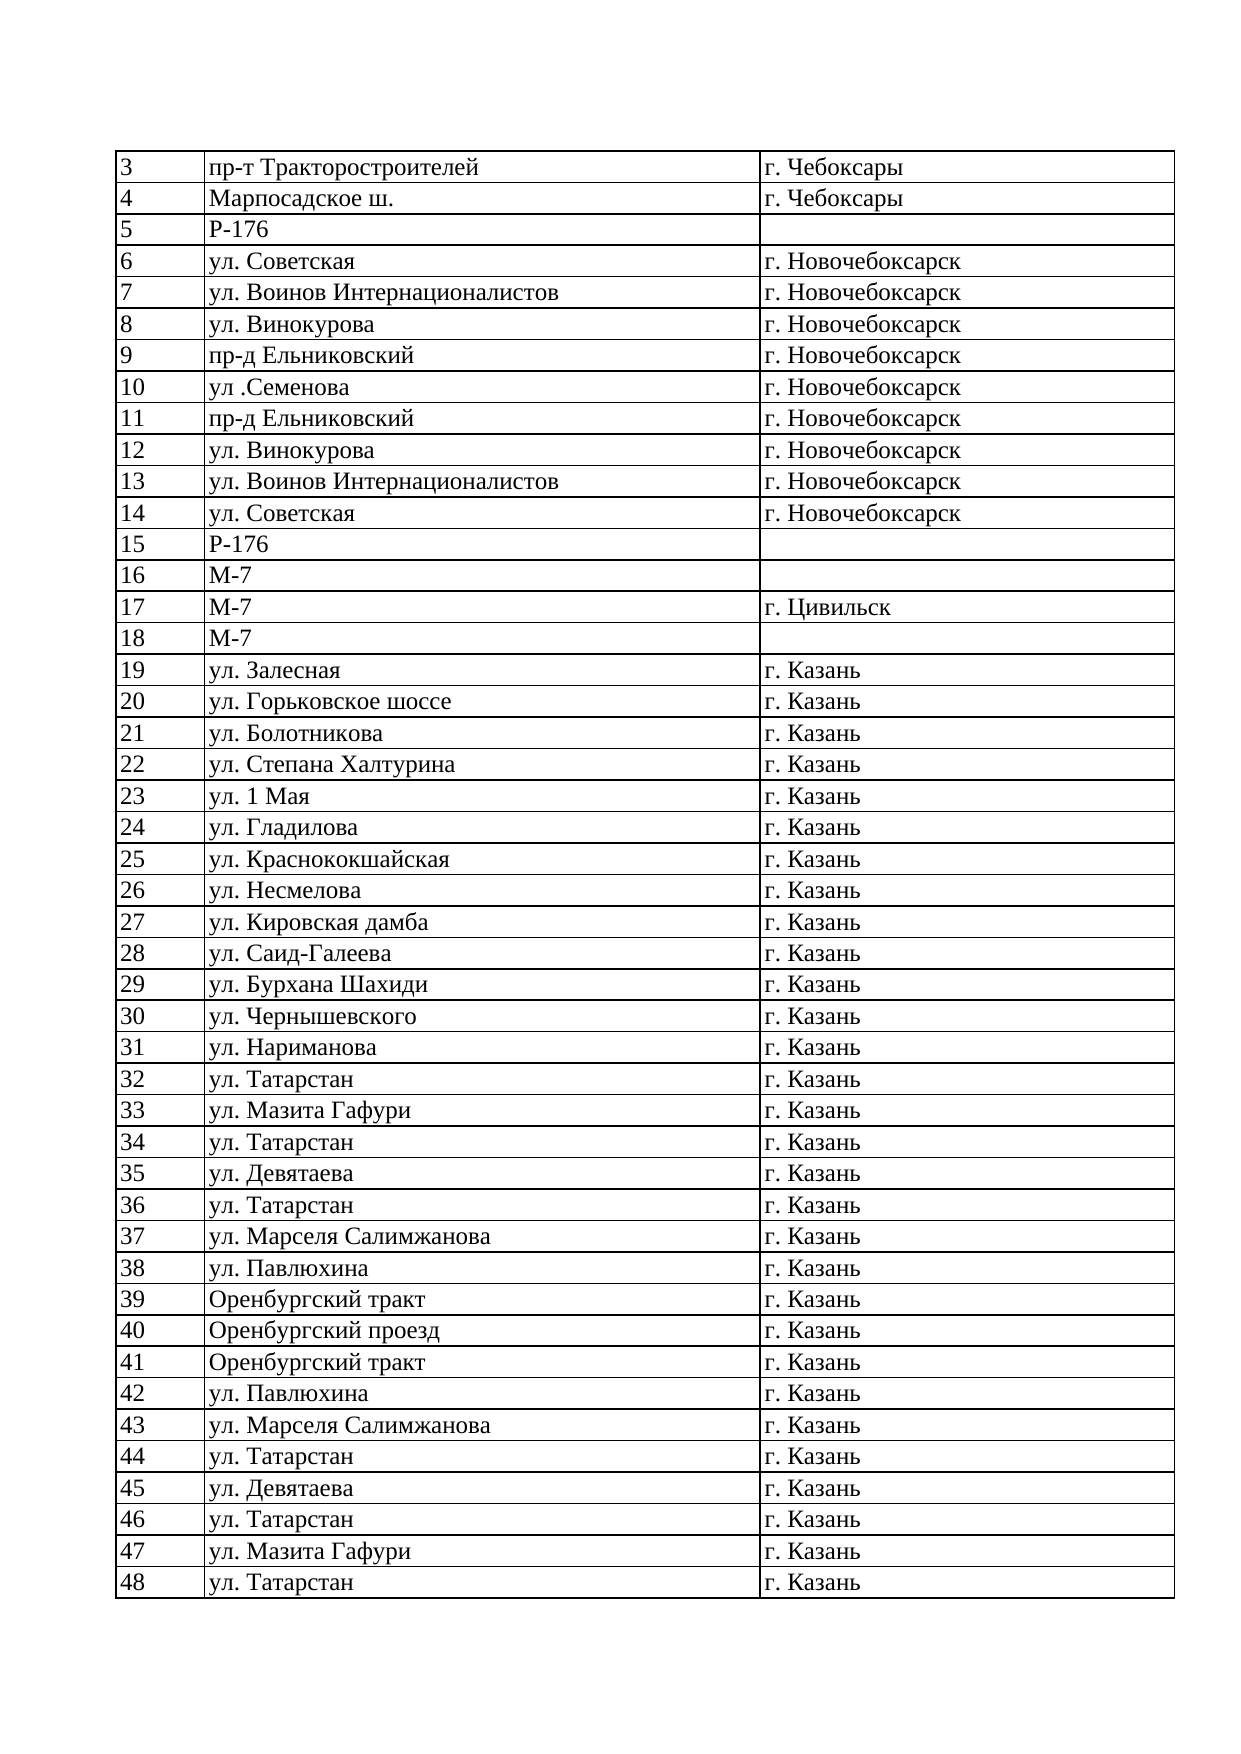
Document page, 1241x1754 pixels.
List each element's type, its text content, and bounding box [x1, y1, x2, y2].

table_cell ул. Татарстан [205, 1190, 759, 1219]
table_cell г. Казань [761, 1032, 1174, 1062]
table_cell г. Казань [761, 749, 1174, 779]
table_cell г. Казань [761, 907, 1174, 936]
table_cell ул. Воинов Интернационалистов [205, 466, 759, 496]
table_cell ул. Краснококшайская [205, 844, 759, 873]
table_cell ул. Татарстан [205, 1127, 759, 1157]
table_cell 33 [117, 1095, 204, 1125]
table_cell 31 [117, 1032, 204, 1062]
table_cell 13 [117, 466, 204, 496]
table_cell 11 [117, 403, 204, 433]
table_cell 40 [117, 1316, 204, 1345]
table_cell г. Новочебоксарск [761, 277, 1174, 307]
table_cell ул. Девятаева [205, 1158, 759, 1188]
table_cell г. Новочебоксарск [761, 340, 1174, 370]
table_cell 21 [117, 718, 204, 748]
table_cell 12 [117, 435, 204, 464]
table_cell ул. Татарстан [205, 1567, 759, 1597]
table_cell 6 [117, 246, 204, 276]
table_cell 34 [117, 1127, 204, 1157]
table_cell 28 [117, 938, 204, 968]
table_cell 42 [117, 1378, 204, 1408]
table_cell ул. Советская [205, 498, 759, 527]
table_cell г. Казань [761, 1347, 1174, 1377]
table_cell ул. Несмелова [205, 875, 759, 905]
table_cell ул. Болотникова [205, 718, 759, 748]
table_cell 35 [117, 1158, 204, 1188]
table_cell 14 [117, 498, 204, 527]
table_cell пр-д Ельниковский [205, 340, 759, 370]
table_cell ул. Марселя Салимжанова [205, 1221, 759, 1251]
table_cell ул. Мазита Гафури [205, 1536, 759, 1566]
table_cell ул. Татарстан [205, 1504, 759, 1534]
table_cell г. Новочебоксарск [761, 466, 1174, 496]
table_cell г. Казань [761, 1441, 1174, 1471]
table_cell Оренбургский тракт [205, 1347, 759, 1377]
table_cell 41 [117, 1347, 204, 1377]
table_cell г. Казань [761, 1190, 1174, 1219]
table_cell [761, 529, 1174, 559]
table_cell г. Казань [761, 1316, 1174, 1345]
table_cell г. Новочебоксарск [761, 372, 1174, 402]
table_cell г. Казань [761, 875, 1174, 905]
table_cell г. Казань [761, 1253, 1174, 1282]
table_cell г. Казань [761, 1158, 1174, 1188]
table_cell ул. Советская [205, 246, 759, 276]
table_cell г. Казань [761, 1378, 1174, 1408]
table_cell г. Казань [761, 812, 1174, 842]
table_cell г. Новочебоксарск [761, 246, 1174, 276]
table_cell 19 [117, 655, 204, 685]
table_cell 4 [117, 183, 204, 213]
table_cell 44 [117, 1441, 204, 1471]
table_cell 32 [117, 1064, 204, 1094]
table_cell 46 [117, 1504, 204, 1534]
table_cell 26 [117, 875, 204, 905]
table_cell 18 [117, 623, 204, 653]
table_cell ул. Гладилова [205, 812, 759, 842]
table_cell г. Казань [761, 1567, 1174, 1597]
table_cell 48 [117, 1567, 204, 1597]
table_cell 39 [117, 1284, 204, 1314]
table_cell 22 [117, 749, 204, 779]
table_cell ул. Горьковское шоссе [205, 686, 759, 716]
table_cell ул. Воинов Интернационалистов [205, 277, 759, 307]
table_cell [761, 215, 1174, 244]
table_cell 37 [117, 1221, 204, 1251]
table_cell г. Казань [761, 1001, 1174, 1031]
table_cell 30 [117, 1001, 204, 1031]
table_cell г. Казань [761, 1473, 1174, 1503]
table_cell г. Новочебоксарск [761, 498, 1174, 527]
table_cell г. Чебоксары [761, 183, 1174, 213]
table_cell г. Новочебоксарск [761, 435, 1174, 464]
table_cell г. Казань [761, 1221, 1174, 1251]
table_cell пр-д Ельниковский [205, 403, 759, 433]
table_cell М-7 [205, 592, 759, 622]
table_cell г. Новочебоксарск [761, 309, 1174, 339]
table_cell г. Казань [761, 718, 1174, 748]
table_cell ул. Залесная [205, 655, 759, 685]
table_cell 47 [117, 1536, 204, 1566]
table_cell ул .Семенова [205, 372, 759, 402]
table_cell 38 [117, 1253, 204, 1282]
table_cell 15 [117, 529, 204, 559]
table_cell 23 [117, 781, 204, 811]
table_cell ул. Степана Халтурина [205, 749, 759, 779]
table_cell 9 [117, 340, 204, 370]
table_cell 27 [117, 907, 204, 936]
table_cell пр-т Тракторостроителей [205, 152, 759, 181]
table_cell 10 [117, 372, 204, 402]
table_cell 45 [117, 1473, 204, 1503]
table_cell г. Казань [761, 1064, 1174, 1094]
table_cell ул. 1 Мая [205, 781, 759, 811]
table_cell г. Казань [761, 938, 1174, 968]
table_cell ул. Саид-Галеева [205, 938, 759, 968]
table_cell ул. Павлюхина [205, 1253, 759, 1282]
table_cell [761, 561, 1174, 590]
table_cell г. Казань [761, 1284, 1174, 1314]
table_cell М-7 [205, 623, 759, 653]
table_cell г. Казань [761, 844, 1174, 873]
table_cell ул. Татарстан [205, 1441, 759, 1471]
table_cell 29 [117, 970, 204, 999]
table_cell г. Новочебоксарск [761, 403, 1174, 433]
table_cell 24 [117, 812, 204, 842]
table_cell г. Казань [761, 686, 1174, 716]
table_cell 36 [117, 1190, 204, 1219]
table_cell 3 [117, 152, 204, 181]
table_cell г. Казань [761, 1536, 1174, 1566]
table_cell ул. Мазита Гафури [205, 1095, 759, 1125]
table_cell г. Казань [761, 1504, 1174, 1534]
table_cell 8 [117, 309, 204, 339]
table_cell г. Казань [761, 781, 1174, 811]
table_cell ул. Кировская дамба [205, 907, 759, 936]
table_cell ул. Чернышевского [205, 1001, 759, 1031]
table_cell ул. Павлюхина [205, 1378, 759, 1408]
table_cell г. Казань [761, 655, 1174, 685]
table_cell 20 [117, 686, 204, 716]
table_cell Р-176 [205, 215, 759, 244]
table_cell 43 [117, 1410, 204, 1440]
table_cell ул. Марселя Салимжанова [205, 1410, 759, 1440]
table_cell 16 [117, 561, 204, 590]
table_cell ул. Бурхана Шахиди [205, 970, 759, 999]
table_cell 7 [117, 277, 204, 307]
table_cell [761, 623, 1174, 653]
table_cell Марпосадское ш. [205, 183, 759, 213]
table_cell г. Цивильск [761, 592, 1174, 622]
table_cell Р-176 [205, 529, 759, 559]
table_cell 17 [117, 592, 204, 622]
table_cell г. Казань [761, 970, 1174, 999]
table_cell г. Казань [761, 1095, 1174, 1125]
table_cell ул. Винокурова [205, 309, 759, 339]
table_cell Оренбургский тракт [205, 1284, 759, 1314]
table_cell ул. Девятаева [205, 1473, 759, 1503]
table_cell ул. Нариманова [205, 1032, 759, 1062]
table_cell Оренбургский проезд [205, 1316, 759, 1345]
table_cell ул. Винокурова [205, 435, 759, 464]
table_cell г. Казань [761, 1410, 1174, 1440]
table_cell М-7 [205, 561, 759, 590]
table_cell 5 [117, 215, 204, 244]
table_cell 25 [117, 844, 204, 873]
table_cell ул. Татарстан [205, 1064, 759, 1094]
table_cell г. Казань [761, 1127, 1174, 1157]
table_cell г. Чебоксары [761, 152, 1174, 181]
